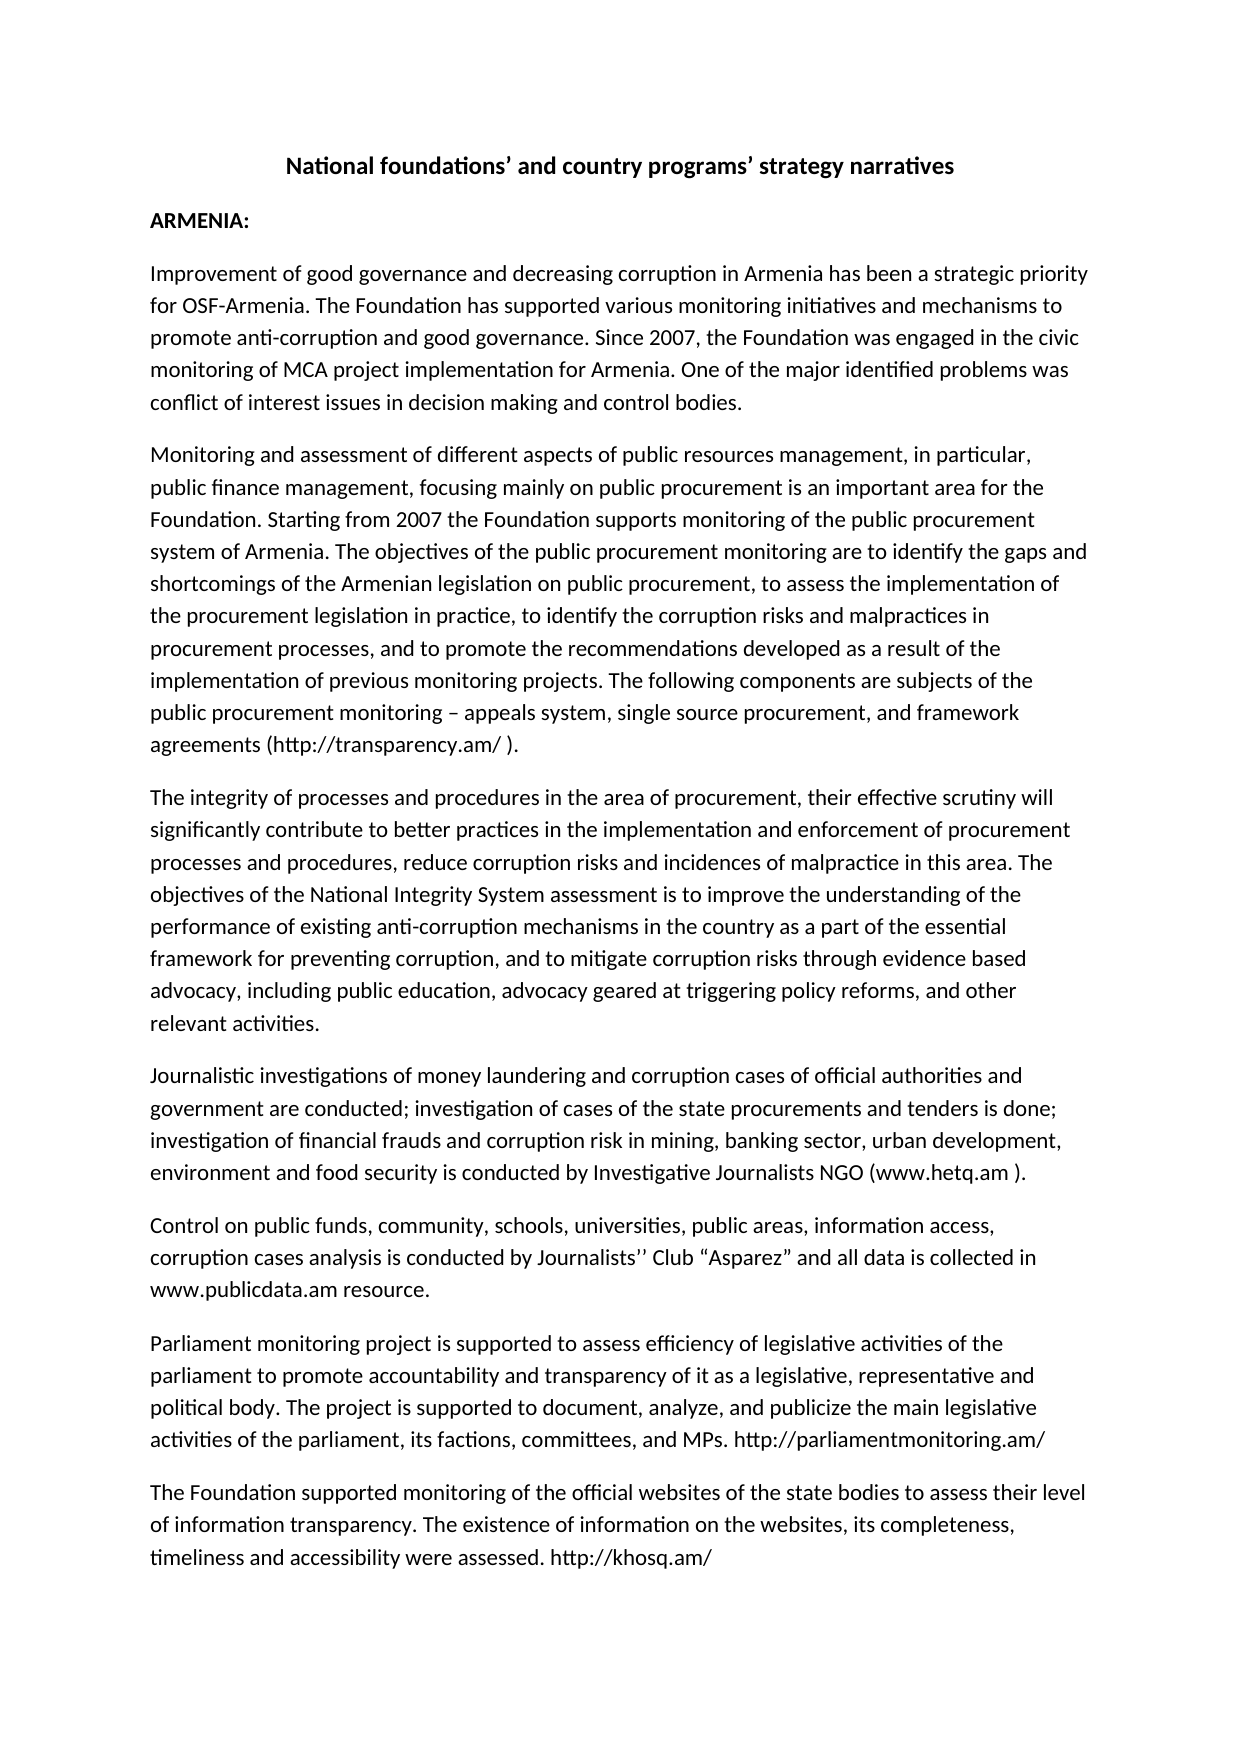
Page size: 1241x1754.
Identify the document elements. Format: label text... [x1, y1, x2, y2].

text Monitoring and assessment of different aspects of public resources management, in particular, public finance management, focusing mainly on public procurement is an important area for the Foundation. Starting from 2007 the Foundation supports monitoring of the public procurement system of Armenia. The objectives of the public procurement monitoring are to identify the gaps and shortcomings of the Armenian legislation on public procurement, to assess the implementation of the procurement legislation in practice, to identify the corruption risks and malpractices in procurement processes, and to promote the recommendations developed as a result of the implementation of previous monitoring projects. The following components are subjects of the public procurement monitoring – appeals system, single source procurement, and framework agreements (http://transparency.am/ ). [150, 441, 1090, 758]
text Control on public funds, community, schools, universities, public areas, information access, corruption cases analysis is conducted by Journalists’’ Club “Asparez” and all data is collected in www.publicdata.am resource. [150, 1211, 1090, 1304]
text The Foundation supported monitoring of the official websites of the state bodies to assess their level of information transparency. The existence of information on the websites, its completeness, timeliness and accessibility were assessed. http://khosq.am/ [150, 1478, 1090, 1571]
text Parliament monitoring project is supported to assess efficiency of legislative activities of the parliament to promote accountability and transparency of it as a legislative, representative and political body. The project is supported to document, analyze, and publicize the main legislative activities of the parliament, its factions, committees, and MPs. http://parliamentmonitoring.am/ [150, 1329, 1090, 1453]
text The integrity of processes and procedures in the area of procurement, their effective scrutiny will significantly contribute to better practices in the implementation and enforcement of procurement processes and procedures, reduce corruption risks and incidences of malpractice in this area. The objectives of the National Integrity System assessment is to improve the understanding of the performance of existing anti-corruption mechanisms in the country as a part of the essential framework for preventing corruption, and to mitigate corruption risks through evidence based advocacy, including public education, advocacy geared at triggering policy reforms, and other relevant activities. [150, 783, 1090, 1037]
text Improvement of good governance and decreasing corruption in Armenia has been a strategic priority for OSF-Armenia. The Foundation has supported various monitoring initiatives and mechanisms to promote anti-corruption and good governance. Since 2007, the Foundation was engaged in the civic monitoring of MCA project implementation for Armenia. One of the major identified problems was conflict of interest issues in decision making and control bodies. [150, 259, 1090, 416]
text ARMENIA: [150, 206, 1090, 234]
text National foundations’ and country programs’ strategy narratives [150, 150, 1090, 181]
text Journalistic investigations of money laundering and corruption cases of official authorities and government are conducted; investigation of cases of the state procurements and tenders is done; investigation of financial frauds and corruption risk in mining, banking sector, urban development, environment and food security is conducted by Investigative Journalists NGO (www.hetq.am ). [150, 1062, 1090, 1186]
